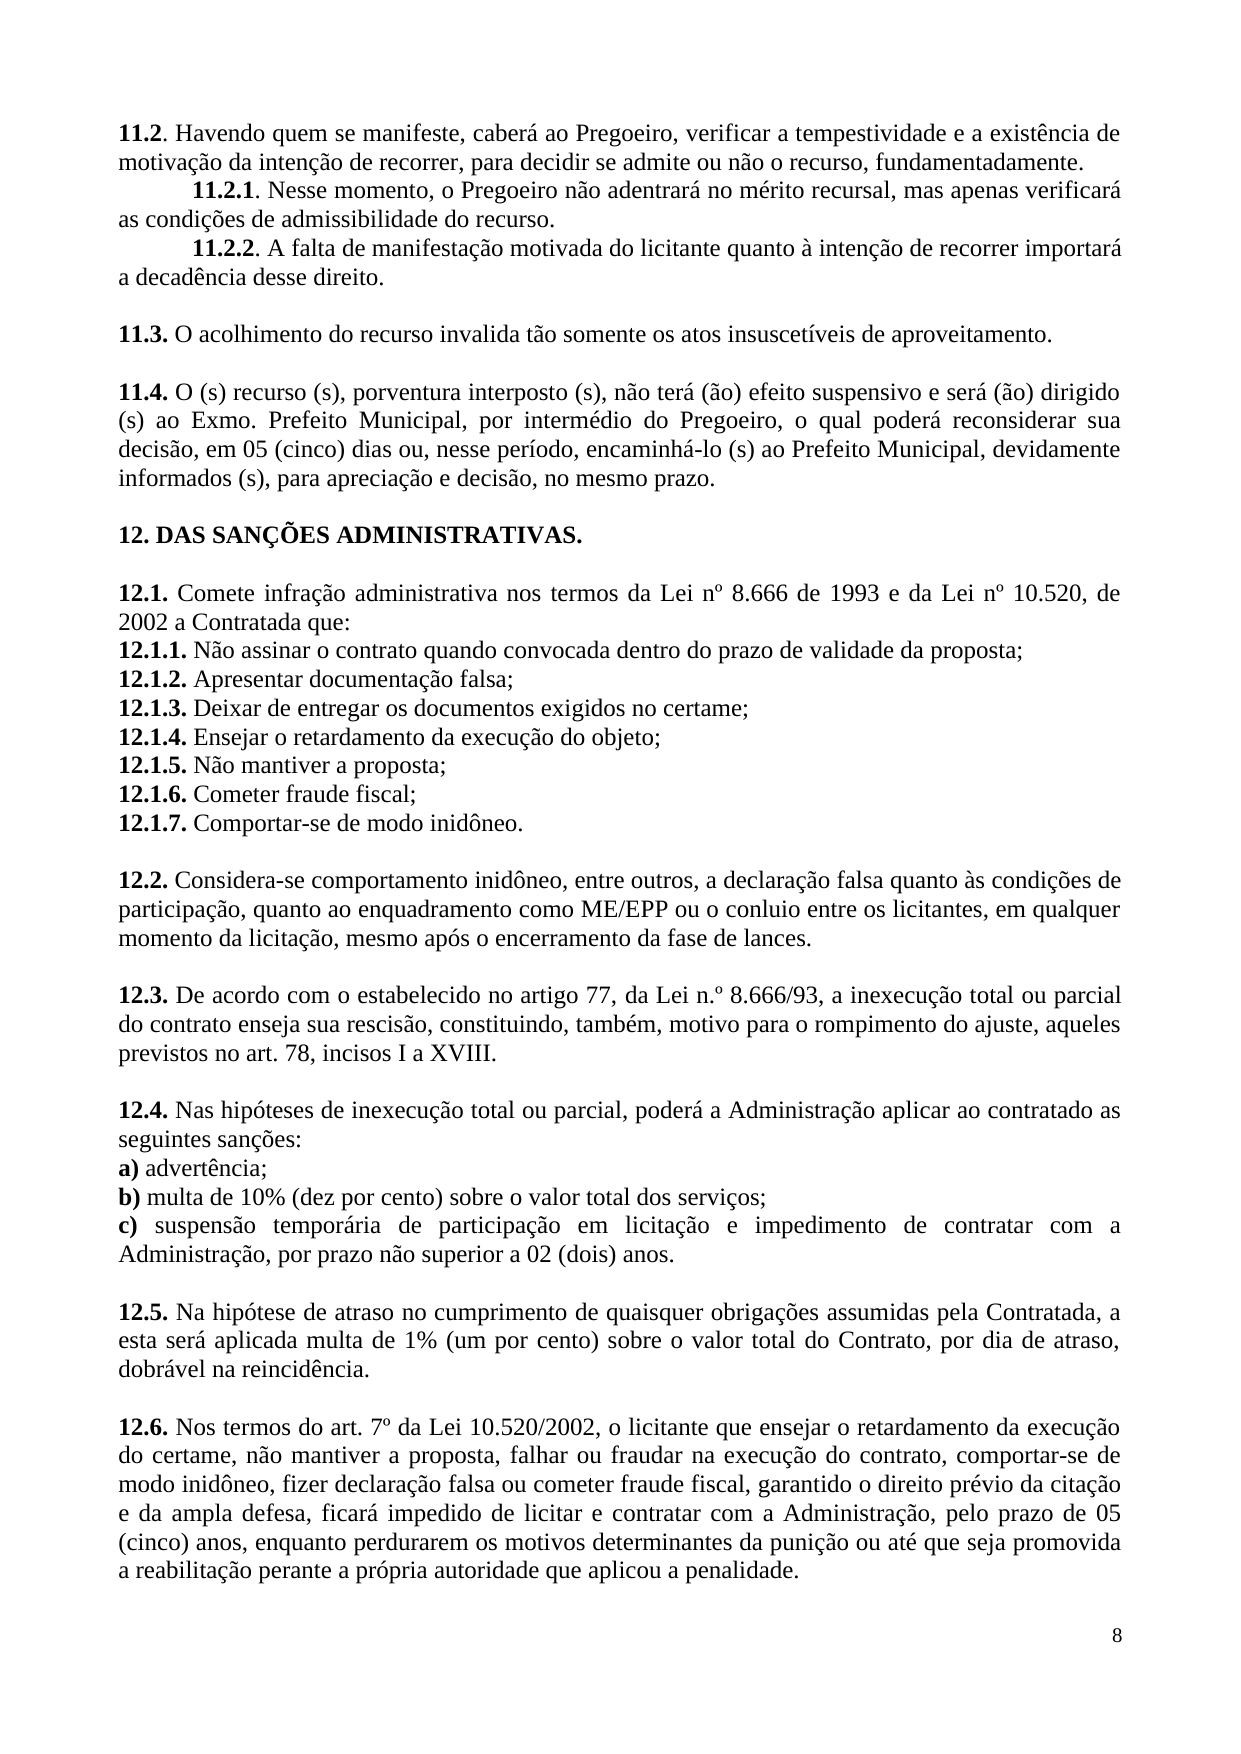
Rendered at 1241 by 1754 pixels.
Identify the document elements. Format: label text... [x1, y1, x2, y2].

text 12.3. De acordo com o estabelecido no artigo 77, da Lei n.º 8.666/93, a inexecução total ou parcial do contrato enseja sua rescisão, constituindo, também, motivo para o rompimento do ajuste, aqueles previstos no art. 78, incisos I a XVIII. [118, 981, 1122, 1067]
text b) multa de 10% (dez por cento) sobre o valor total dos serviços; [118, 1182, 1122, 1211]
text 12.1. Comete infração administrativa nos termos da Lei nº 8.666 de 1993 e da Lei nº 10.520, de 2002 a Contratada que: [118, 578, 1122, 636]
text 12.1.2. Apresentar documentação falsa; [118, 664, 1122, 693]
text 11.2.1. Nesse momento, o Pregoeiro não adentrará no mérito recursal, mas apenas verificará as condições de admissibilidade do recurso. [118, 176, 1122, 233]
text 11.2. Havendo quem se manifeste, caberá ao Pregoeiro, verificar a tempestividade e a existência de motivação da intenção de recorrer, para decidir se admite ou não o recurso, fundamentadamente. [118, 118, 1122, 176]
text 11.4. O (s) recurso (s), porventura interposto (s), não terá (ão) efeito suspensivo e será (ão) dirigido (s) ao Exmo. Prefeito Municipal, por intermédio do Pregoeiro, o qual poderá reconsiderar sua decisão, em 05 (cinco) dias ou, nesse período, encaminhá-lo (s) ao Prefeito Municipal, devidamente informados (s), para apreciação e decisão, no mesmo prazo. [118, 377, 1122, 492]
text 12.1.3. Deixar de entregar os documentos exigidos no certame; [118, 693, 1122, 722]
text 12.1.4. Ensejar o retardamento da execução do objeto; [118, 722, 1122, 751]
text 12.6. Nos termos do art. 7º da Lei 10.520/2002, o licitante que ensejar o retardamento da execução do certame, não mantiver a proposta, falhar ou fraudar na execução do contrato, comportar-se de modo inidôneo, fizer declaração falsa ou cometer fraude fiscal, garantido o direito prévio da citação e da ampla defesa, ficará impedido de licitar e contratar com a Administração, pelo prazo de 05 (cinco) anos, enquanto perdurarem os motivos determinantes da punição ou até que seja promovida a reabilitação perante a própria autoridade que aplicou a penalidade. [118, 1412, 1122, 1584]
text c) suspensão temporária de participação em licitação e impedimento de contratar com a Administração, por prazo não superior a 02 (dois) anos. [118, 1211, 1122, 1268]
text 11.3. O acolhimento do recurso invalida tão somente os atos insuscetíveis de aproveitamento. [118, 319, 1122, 348]
text 12.2. Considera-se comportamento inidôneo, entre outros, a declaração falsa quanto às condições de participação, quanto ao enquadramento como ME/EPP ou o conluio entre os licitantes, em qualquer momento da licitação, mesmo após o encerramento da fase de lances. [118, 866, 1122, 952]
text 12.1.6. Cometer fraude fiscal; [118, 779, 1122, 808]
text 12.5. Na hipótese de atraso no cumprimento de quaisquer obrigações assumidas pela Contratada, a esta será aplicada multa de 1% (um por cento) sobre o valor total do Contrato, por dia de atraso, dobrável na reincidência. [118, 1297, 1122, 1383]
text 12.1.5. Não mantiver a proposta; [118, 751, 1122, 779]
text 12.1.1. Não assinar o contrato quando convocada dentro do prazo de validade da proposta; [118, 636, 1122, 664]
text a) advertência; [118, 1153, 1122, 1182]
text 12.4. Nas hipóteses de inexecução total ou parcial, poderá a Administração aplicar ao contratado as seguintes sanções: [118, 1096, 1122, 1153]
text 12. DAS SANÇÕES ADMINISTRATIVAS. [118, 521, 1122, 549]
text 12.1.7. Comportar-se de modo inidôneo. [118, 808, 1122, 837]
text 11.2.2. A falta de manifestação motivada do licitante quanto à intenção de recorrer importará a decadência desse direito. [118, 233, 1122, 291]
